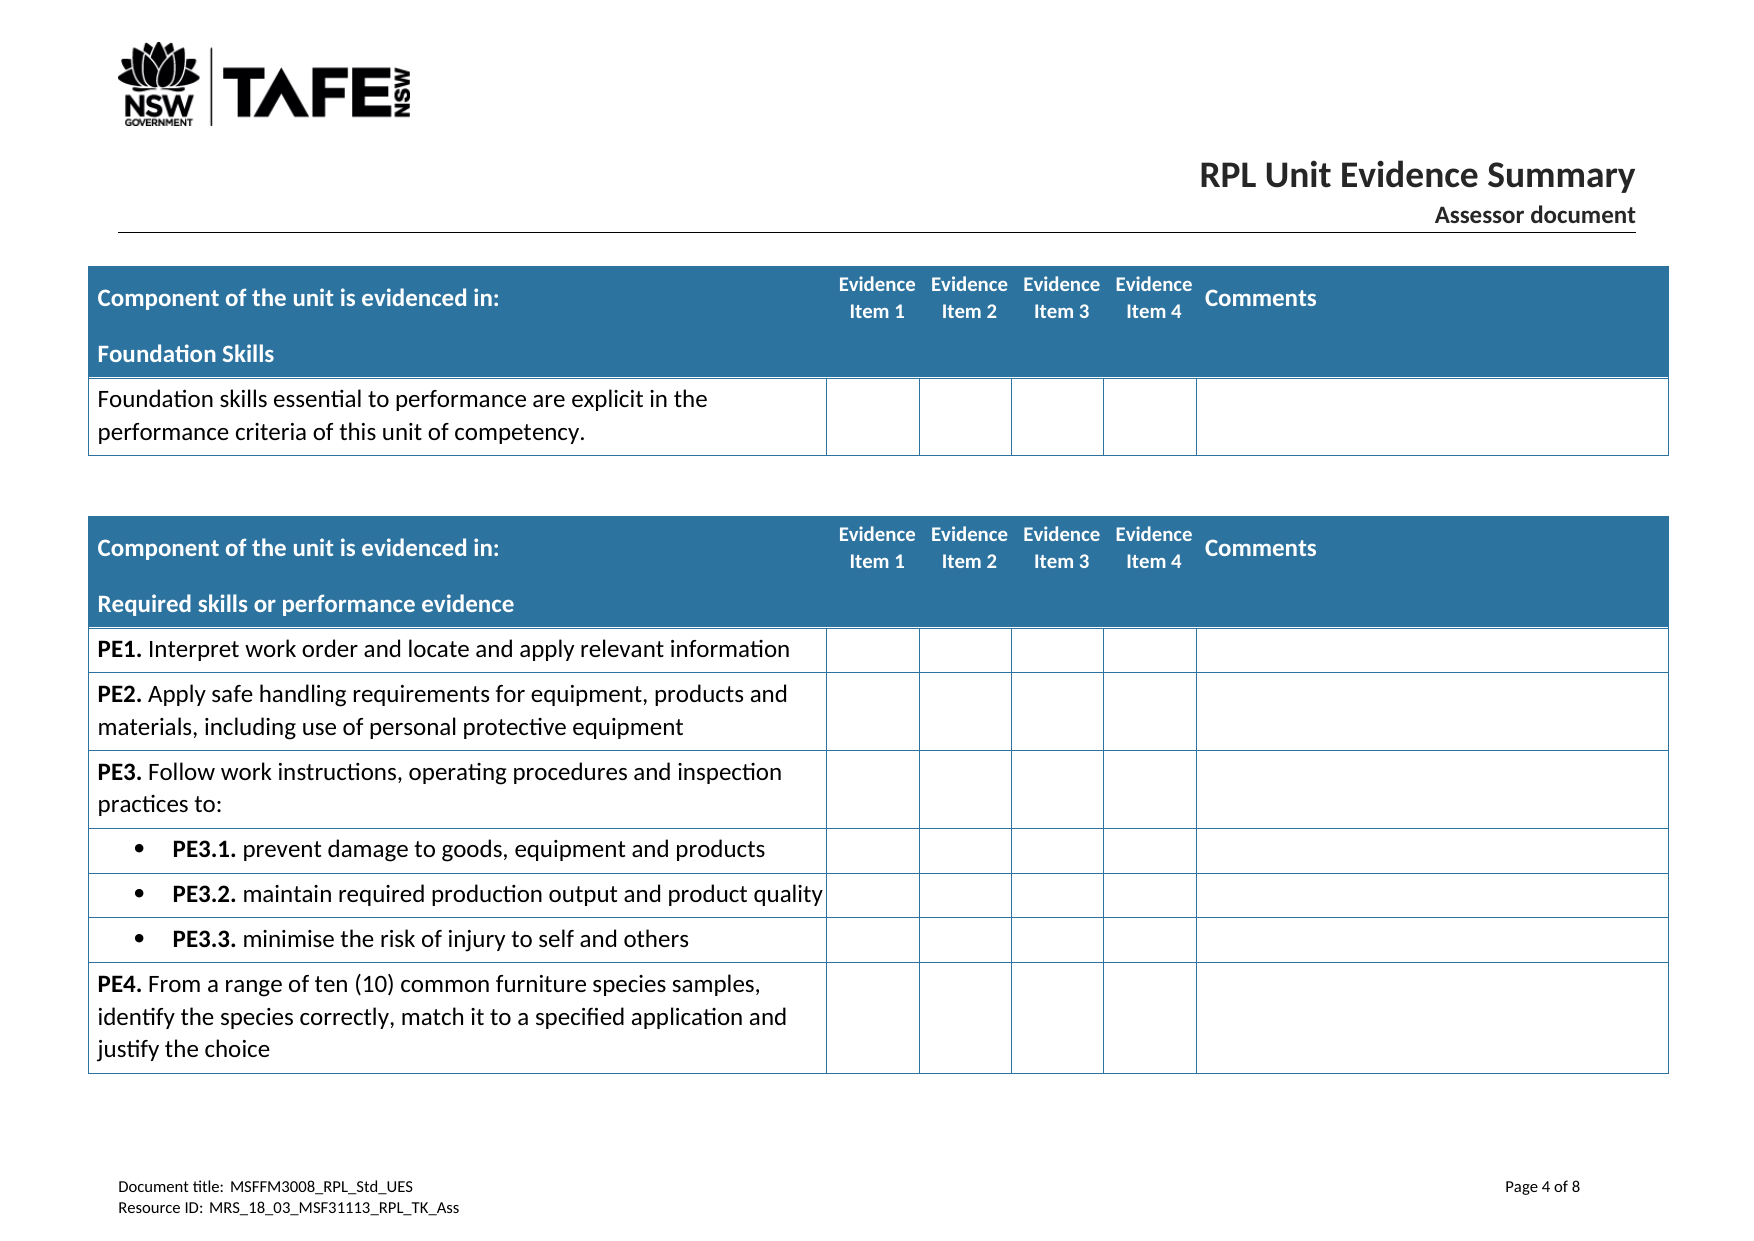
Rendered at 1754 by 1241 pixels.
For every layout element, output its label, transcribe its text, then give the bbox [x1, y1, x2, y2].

table_cell PE1. Interpret work order and locate and apply relevant information [89, 629, 826, 672]
table_cell PE3.3. minimise the risk of injury to self and others [89, 918, 826, 962]
table_cell PE4. From a range of ten (10) common furniture species samples, identify the species correctly, match it to a specified application and justify the choice [89, 963, 826, 1073]
table_cell PE3. Follow work instructions, operating procedures and inspection practices to: [89, 751, 826, 828]
table_cell [1104, 379, 1196, 455]
table_header Evidence Item 4 [1104, 517, 1196, 583]
table_cell Foundation Skills [89, 334, 1668, 377]
table_header Evidence Item 1 [827, 517, 919, 583]
table_header Evidence Item 3 [1012, 267, 1103, 333]
picture [118, 42, 410, 126]
table_cell [1197, 673, 1668, 750]
table_cell [827, 829, 919, 872]
table_header Evidence Item 3 [1012, 517, 1103, 583]
table_cell [920, 379, 1011, 455]
table_cell PE3.2. maintain required production output and product quality [89, 874, 826, 917]
table_cell [920, 918, 1011, 962]
table_cell [1104, 963, 1196, 1073]
table_cell Required skills or performance evidence [89, 584, 1668, 627]
table_cell [1012, 963, 1103, 1073]
table_header Evidence Item 1 [827, 267, 919, 333]
table_cell [1197, 874, 1668, 917]
table_cell [1012, 751, 1103, 828]
table_cell [1197, 918, 1668, 962]
table_cell [1104, 751, 1196, 828]
table_cell [1197, 629, 1668, 672]
table_header Comments [1197, 517, 1668, 583]
table_cell [1012, 829, 1103, 872]
table_cell [827, 751, 919, 828]
table_header Evidence Item 2 [920, 267, 1011, 333]
table_cell [920, 874, 1011, 917]
table_cell [827, 963, 919, 1073]
table_cell [920, 629, 1011, 672]
table_header Component of the unit is evidenced in: [89, 517, 826, 583]
table_cell PE2. Apply safe handling requirements for equipment, products and materials, including use of personal protective equipment [89, 673, 826, 750]
table_cell [1012, 874, 1103, 917]
table_header Comments [1197, 267, 1668, 333]
table_cell [1012, 918, 1103, 962]
table_cell [1197, 963, 1668, 1073]
table_cell [827, 379, 919, 455]
table_cell [827, 874, 919, 917]
table_header Evidence Item 2 [920, 517, 1011, 583]
table_cell [920, 751, 1011, 828]
table_cell [827, 918, 919, 962]
table_cell [1012, 629, 1103, 672]
table_cell [1104, 874, 1196, 917]
table_header Component of the unit is evidenced in: [89, 267, 826, 333]
table_cell [920, 829, 1011, 872]
table_cell [920, 963, 1011, 1073]
table_cell PE3.1. prevent damage to goods, equipment and products [89, 829, 826, 872]
table_cell [1104, 829, 1196, 872]
table_cell [1197, 829, 1668, 872]
table_cell [1104, 673, 1196, 750]
table_header Evidence Item 4 [1104, 267, 1196, 333]
table_cell [1012, 673, 1103, 750]
table_cell Foundation skills essential to performance are explicit in the performance criteria of this unit of competency. [89, 379, 826, 455]
table_cell [1104, 629, 1196, 672]
table_cell [1197, 379, 1668, 455]
table_cell [1197, 751, 1668, 828]
table_cell [827, 629, 919, 672]
table_cell [1104, 918, 1196, 962]
table_cell [827, 673, 919, 750]
table_cell [1012, 379, 1103, 455]
table_cell [920, 673, 1011, 750]
